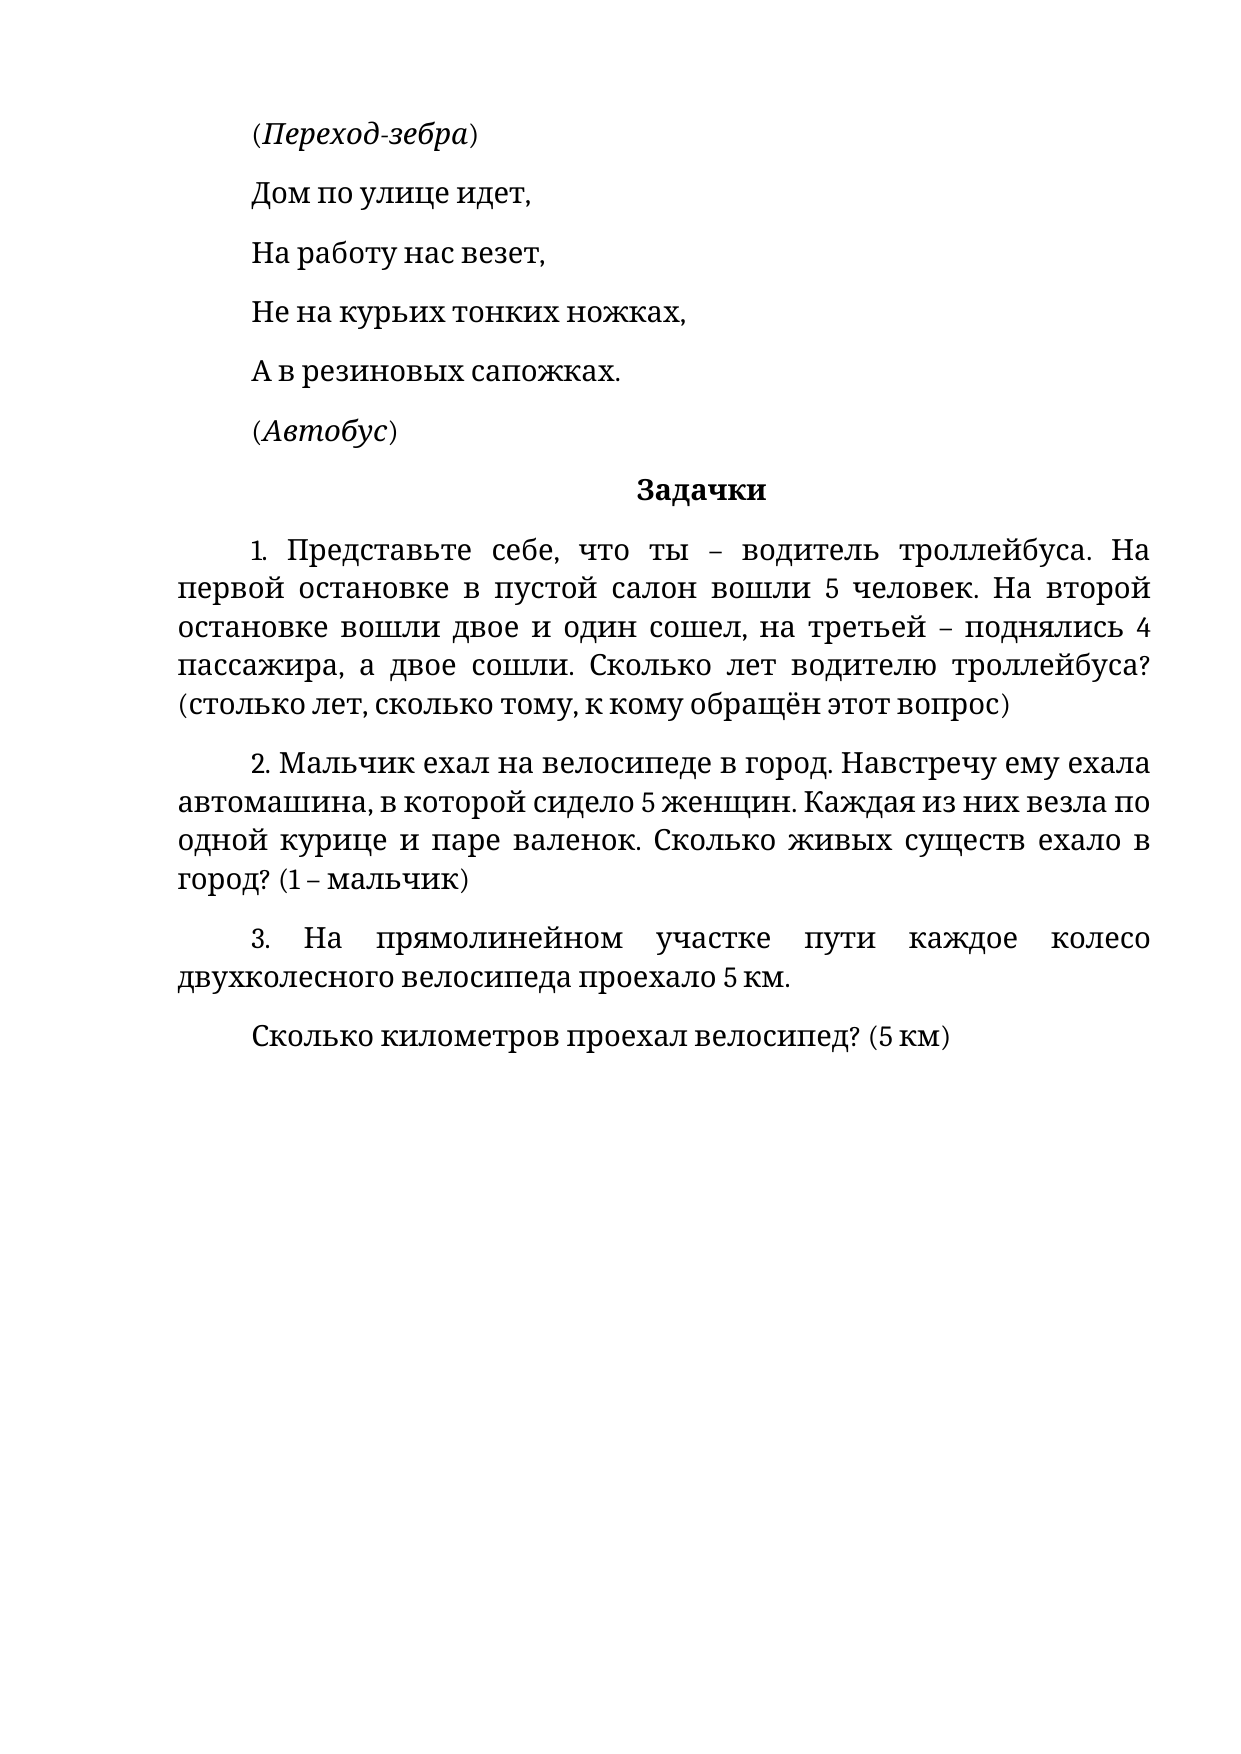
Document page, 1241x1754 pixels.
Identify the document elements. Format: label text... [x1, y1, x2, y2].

text Задачки [177, 474, 1152, 508]
text 3. На прямолинейном участке пути каждое колесо двухколесного велосипеда проехало 5 км. [177, 922, 1152, 994]
text 1. Представьте себе, что ты – водитель троллейбуса. На первой остановке в пустой салон вошли 5 человек. На второй остановке вошли двое и один сошел, на третьей – поднялись 4 пассажира, а двое сошли. Сколько лет водителю троллейбуса? (столько лет, сколько тому, к кому обращён этот вопрос) [177, 534, 1152, 721]
text 2. Мальчик ехал на велосипеде в город. Навстречу ему ехала автомашина, в которой сидело 5 женщин. Каждая из них везла по одной курице и паре валенок. Сколько живых существ ехало в город? (1 – мальчик) [177, 747, 1152, 896]
text А в резиновых сапожках. [177, 356, 1152, 389]
text (Переход-зебра) [177, 118, 1152, 152]
text Дом по улице идет, [177, 177, 1152, 211]
text Не на курьих тонких ножках, [177, 296, 1152, 330]
text На работу нас везет, [177, 237, 1152, 270]
text (Автобус) [177, 415, 1152, 448]
text Сколько километров проехал велосипед? (5 км) [177, 1020, 1152, 1054]
